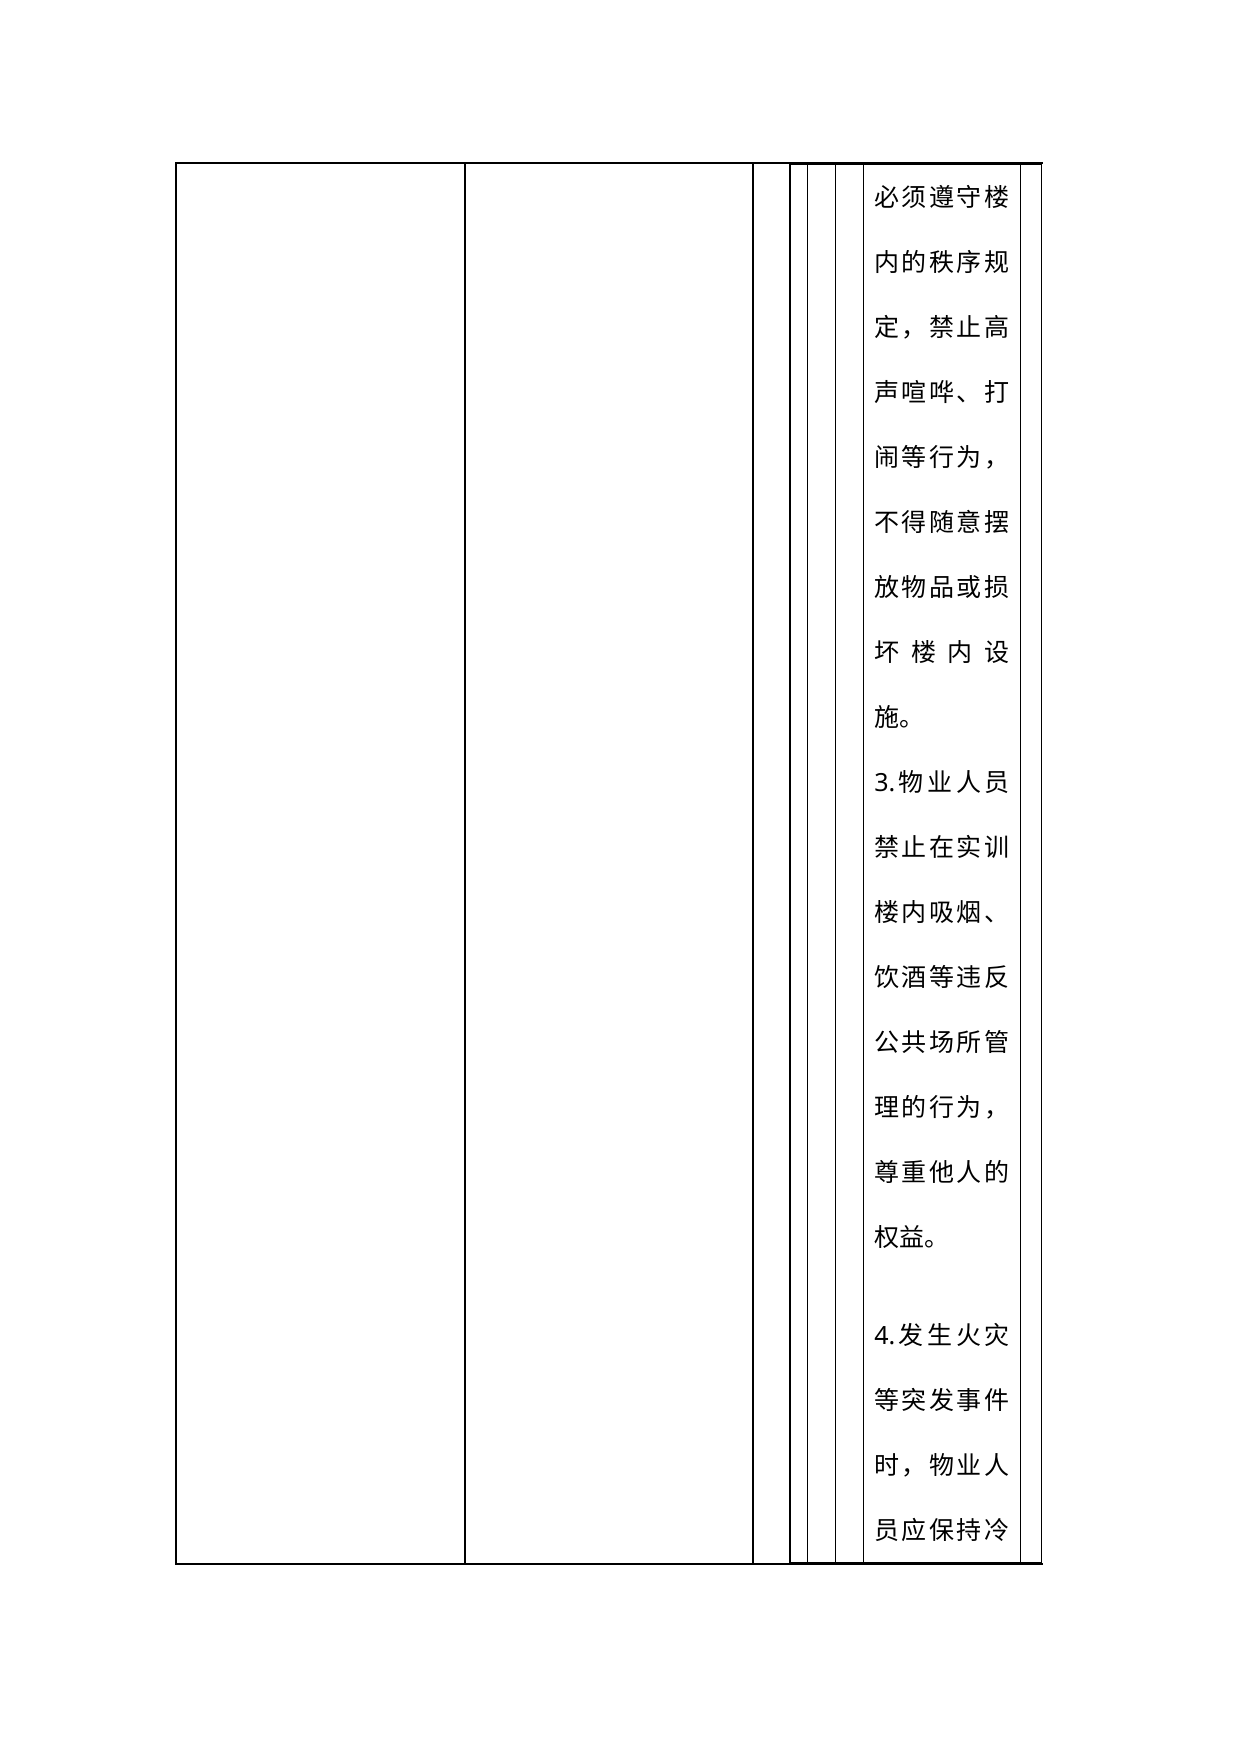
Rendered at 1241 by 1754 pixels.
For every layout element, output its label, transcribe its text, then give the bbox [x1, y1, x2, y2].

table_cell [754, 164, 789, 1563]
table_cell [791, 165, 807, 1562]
table_cell 1 [177, 164, 464, 1563]
table_cell [466, 164, 752, 1563]
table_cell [864, 165, 1020, 1562]
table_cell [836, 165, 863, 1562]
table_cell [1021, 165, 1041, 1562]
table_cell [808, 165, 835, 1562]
